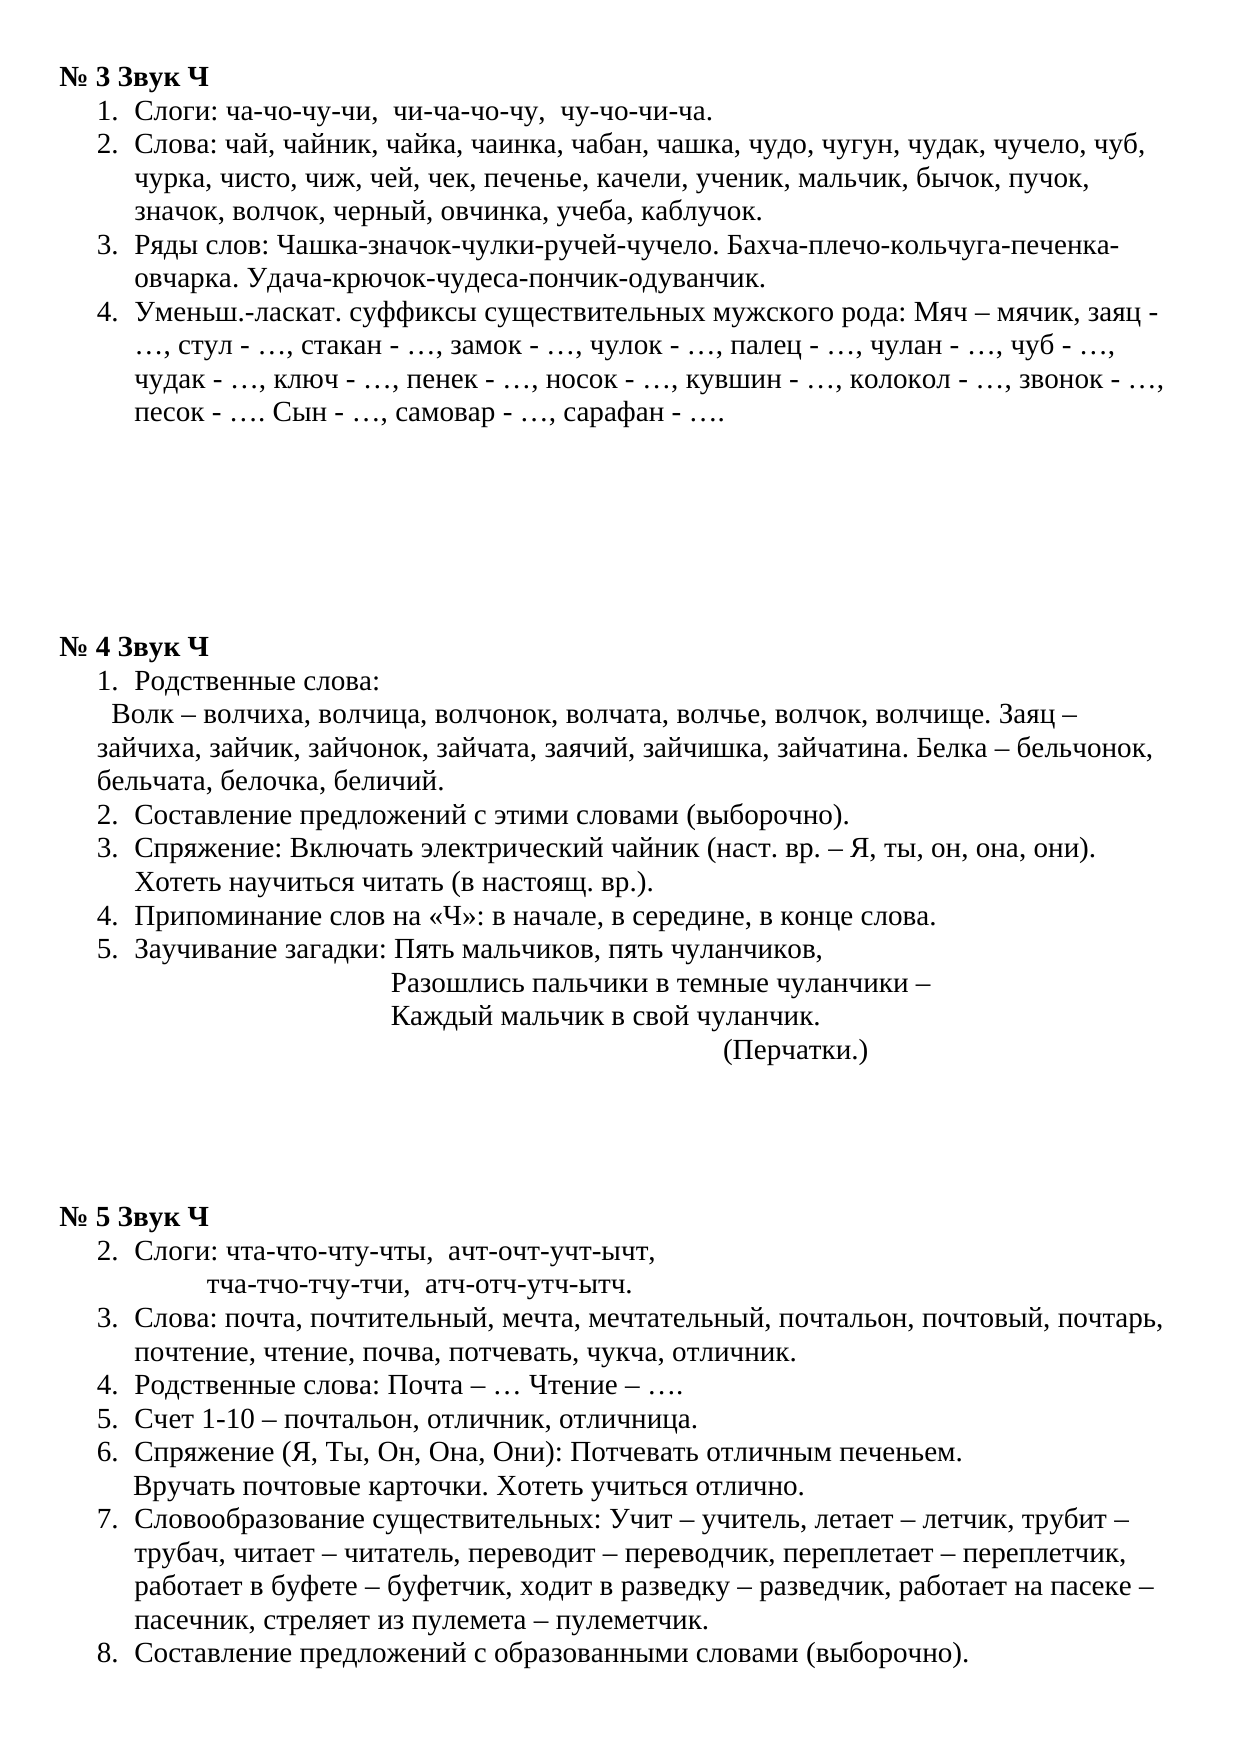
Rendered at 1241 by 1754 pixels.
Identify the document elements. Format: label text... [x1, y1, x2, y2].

text № 5 Звук Ч [59, 1199, 1181, 1233]
text № 4 Звук Ч [59, 629, 1181, 663]
text Каждый мальчик в свой чуланчик. [97, 998, 1181, 1032]
list Родственные слова: Почта – … Чтение – …. [97, 1367, 1181, 1401]
list Слова: чай, чайник, чайка, чаинка, чабан, чашка, чудо, чугун, чудак, чучело, чуб, чурка, чисто, чиж, чей, чек, печенье, качели, ученик, мальчик, бычок, пучок, значок, волчок, черный, овчинка, учеба, каблучок. [97, 126, 1181, 227]
list Уменьш.-ласкат. суффиксы существительных мужского рода: Мяч – мячик, заяц - …, стул - …, стакан - …, замок - …, чулок - …, палец - …, чулан - …, чуб - …, чудак - …, ключ - …, пенек - …, носок - …, кувшин - …, колокол - …, звонок - …, песок - …. Сын - …, самовар - …, сарафан - …. [97, 294, 1181, 428]
list Спряжение (Я, Ты, Он, Она, Они): Потчевать отличным печеньем. [97, 1434, 1181, 1468]
list Припоминание слов на «Ч»: в начале, в середине, в конце слова. [97, 898, 1181, 931]
text Вручать почтовые карточки. Хотеть учиться отлично. [133, 1468, 1181, 1501]
list Составление предложений с этими словами (выборочно). [97, 797, 1181, 831]
list Составление предложений с образованными словами (выборочно). [97, 1636, 1181, 1669]
text Разошлись пальчики в темные чуланчики – [97, 965, 1181, 998]
list Счет 1-10 – почтальон, отличник, отличница. [97, 1401, 1181, 1434]
list Заучивание загадки: Пять мальчиков, пять чуланчиков, [97, 931, 1181, 965]
list Родственные слова: [97, 663, 1181, 696]
list Спряжение: Включать электрический чайник (наст. вр. – Я, ты, он, она, они). Хотеть научиться читать (в настоящ. вр.). [97, 831, 1181, 898]
list Ряды слов: Чашка-значок-чулки-ручей-чучело. Бахча-плечо-кольчуга-печенка-овчарка. Удача-крючок-чудеса-пончик-одуванчик. [97, 227, 1181, 294]
list Словообразование существительных: Учит – учитель, летает – летчик, трубит – трубач, читает – читатель, переводит – переводчик, переплетает – переплетчик, работает в буфете – буфетчик, ходит в разведку – разведчик, работает на пасеке – пасечник, стреляет из пулемета – пулеметчик. [97, 1501, 1181, 1636]
list Слоги: чта-что-чту-чты, ачт-очт-учт-ычт, [97, 1233, 1181, 1267]
text тча-тчо-тчу-тчи, атч-отч-утч-ытч. [207, 1267, 1181, 1300]
list Слова: почта, почтительный, мечта, мечтательный, почтальон, почтовый, почтарь, почтение, чтение, почва, потчевать, чукча, отличник. [97, 1300, 1181, 1367]
text Волк – волчиха, волчица, волчонок, волчата, волчье, волчок, волчище. Заяц – зайчиха, зайчик, зайчонок, зайчата, заячий, зайчишка, зайчатина. Белка – бельчонок, бельчата, белочка, беличий. [97, 696, 1181, 797]
text № 3 Звук Ч [59, 59, 1181, 93]
text (Перчатки.) [97, 1032, 1181, 1065]
list Слоги: ча-чо-чу-чи, чи-ча-чо-чу, чу-чо-чи-ча. [97, 93, 1181, 126]
